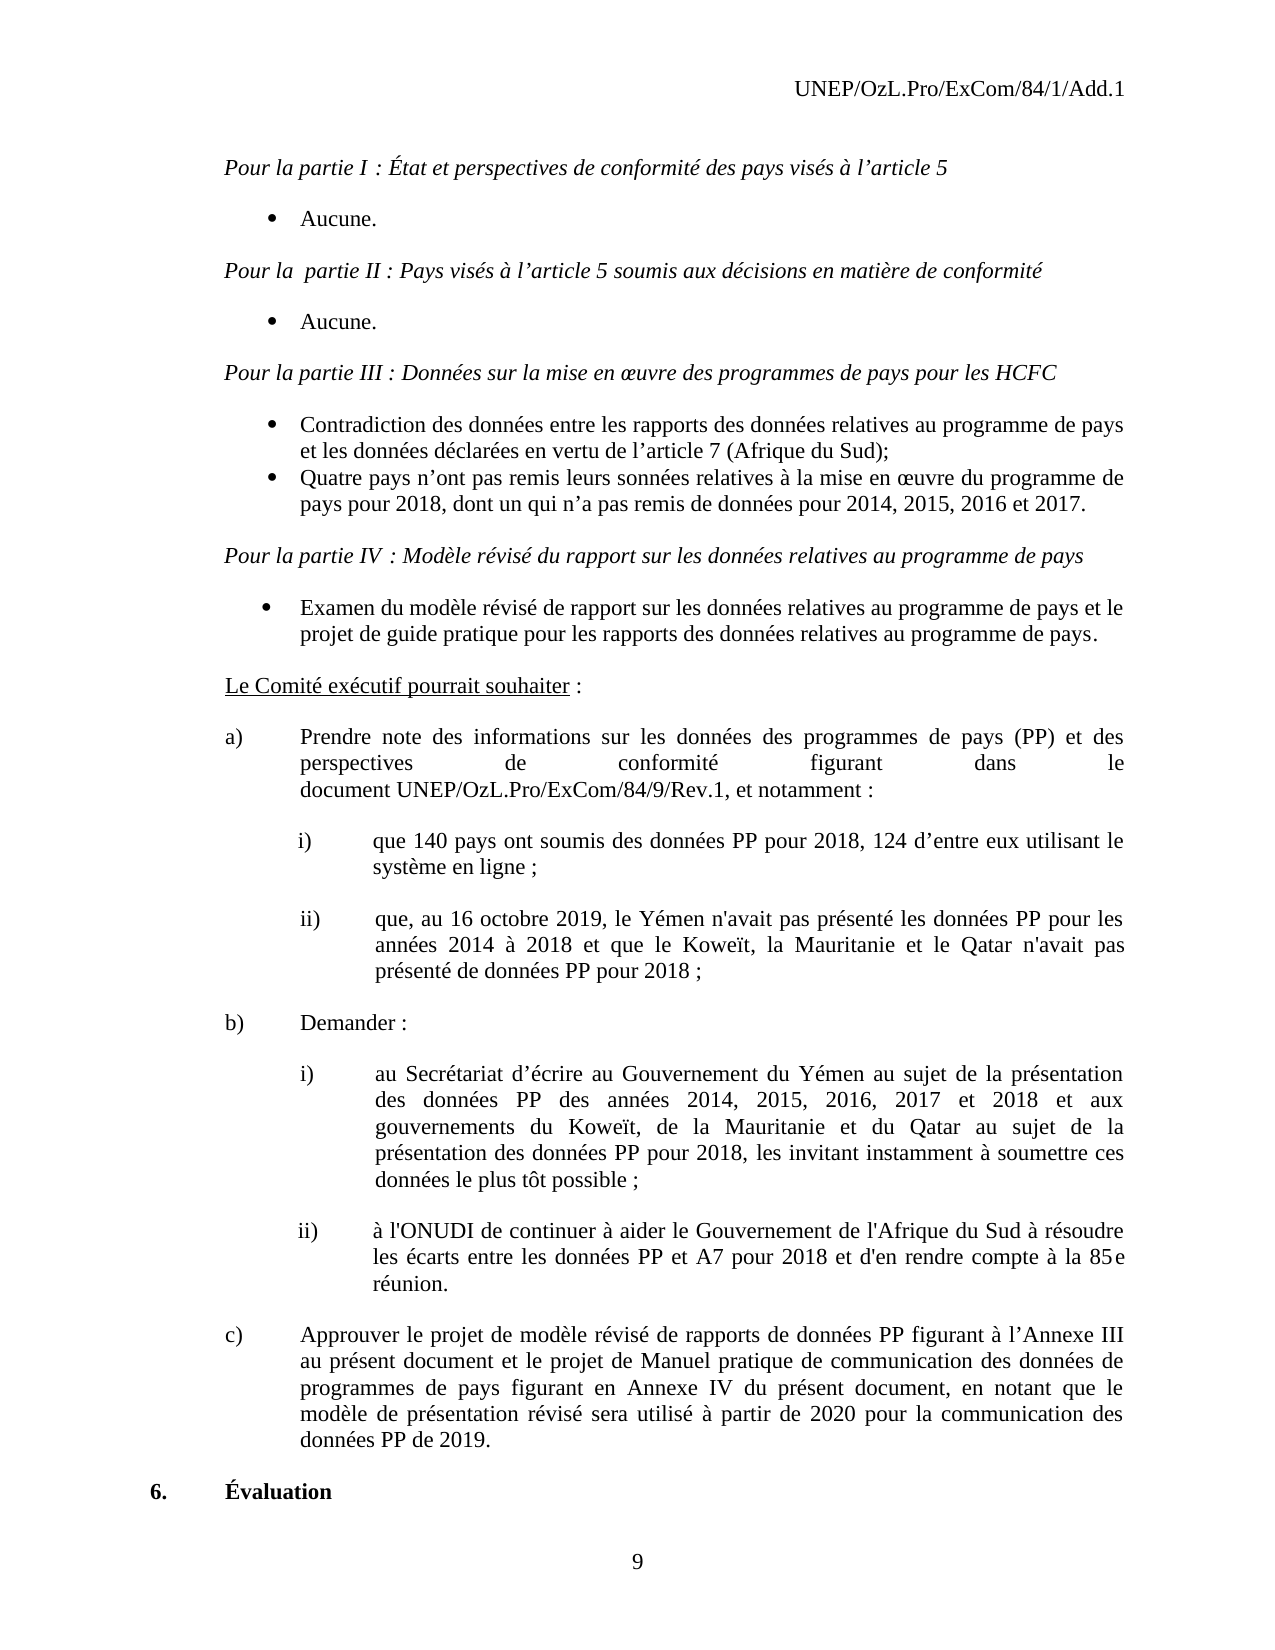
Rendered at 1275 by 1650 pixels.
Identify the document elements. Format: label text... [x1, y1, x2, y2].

text Pour la partie I : État et perspectives de conformité des pays visés à l’article 5 [224, 154, 1125, 180]
list Examen du modèle révisé de rapport sur les données relatives au programme de pays et le projet de guide pratique pour les rapports des données relatives au programme de pays. [262, 594, 1125, 647]
subtitle à l'ONUDI de continuer à aider le Gouvernement de l'Afrique du Sud à résoudre les écarts entre les données PP et A7 pour 2018 et d'en rendre compte à la 85e réunion. [298, 1217, 1125, 1296]
subtitle Approuver le projet de modèle révisé de rapports de données PP figurant à l’Annexe III au présent document et le projet de Manuel pratique de communication des données de programmes de pays figurant en Annexe IV du présent document, en notant que le modèle de présentation révisé sera utilisé à partir de 2020 pour la communication des données PP de 2019. [225, 1321, 1125, 1453]
subtitle Demander : [225, 1009, 1125, 1035]
list Contradiction des données entre les rapports des données relatives au programme de pays et les données déclarées en vertu de l’article 7 (Afrique du Sud); [268, 411, 1125, 463]
subtitle que 140 pays ont soumis des données PP pour 2018, 124 d’entre eux utilisant le système en ligne ; [298, 827, 1125, 880]
text Pour la partie II : Pays visés à l’article 5 soumis aux décisions en matière de conformité [224, 257, 1125, 283]
subtitle que, au 16 octobre 2019, le Yémen n'avait pas présenté les données PP pour les années 2014 à 2018 et que le Koweït, la Mauritanie et le Qatar n'avait pas présenté de données PP pour 2018 ; [300, 905, 1125, 984]
text Pour la partie IV : Modèle révisé du rapport sur les données relatives au programme de pays [224, 543, 1125, 569]
list Aucune. [224, 205, 1125, 232]
subtitle Prendre note des informations sur les données des programmes de pays (PP) et des perspectives de conformité figurant dans le document UNEP/OzL.Pro/ExCom/84/9/Rev.1, et notamment : [225, 723, 1125, 802]
text Pour la partie III : Données sur la mise en œuvre des programmes de pays pour les HCFC [224, 359, 1125, 386]
subtitle Le Comité exécutif pourrait souhaiter : [150, 672, 1125, 698]
list Aucune. [224, 308, 1125, 334]
list Quatre pays n’ont pas remis leurs sonnées relatives à la mise en œuvre du programme de pays pour 2018, dont un qui n’a pas remis de données pour 2014, 2015, 2016 et 2017. [268, 463, 1125, 516]
subtitle Évaluation [150, 1478, 1125, 1504]
subtitle au Secrétariat d’écrire au Gouvernement du Yémen au sujet de la présentation des données PP des années 2014, 2015, 2016, 2017 et 2018 et aux gouvernements du Koweït, de la Mauritanie et du Qatar au sujet de la présentation des données PP pour 2018, les invitant instamment à soumettre ces données le plus tôt possible ; [300, 1060, 1125, 1192]
